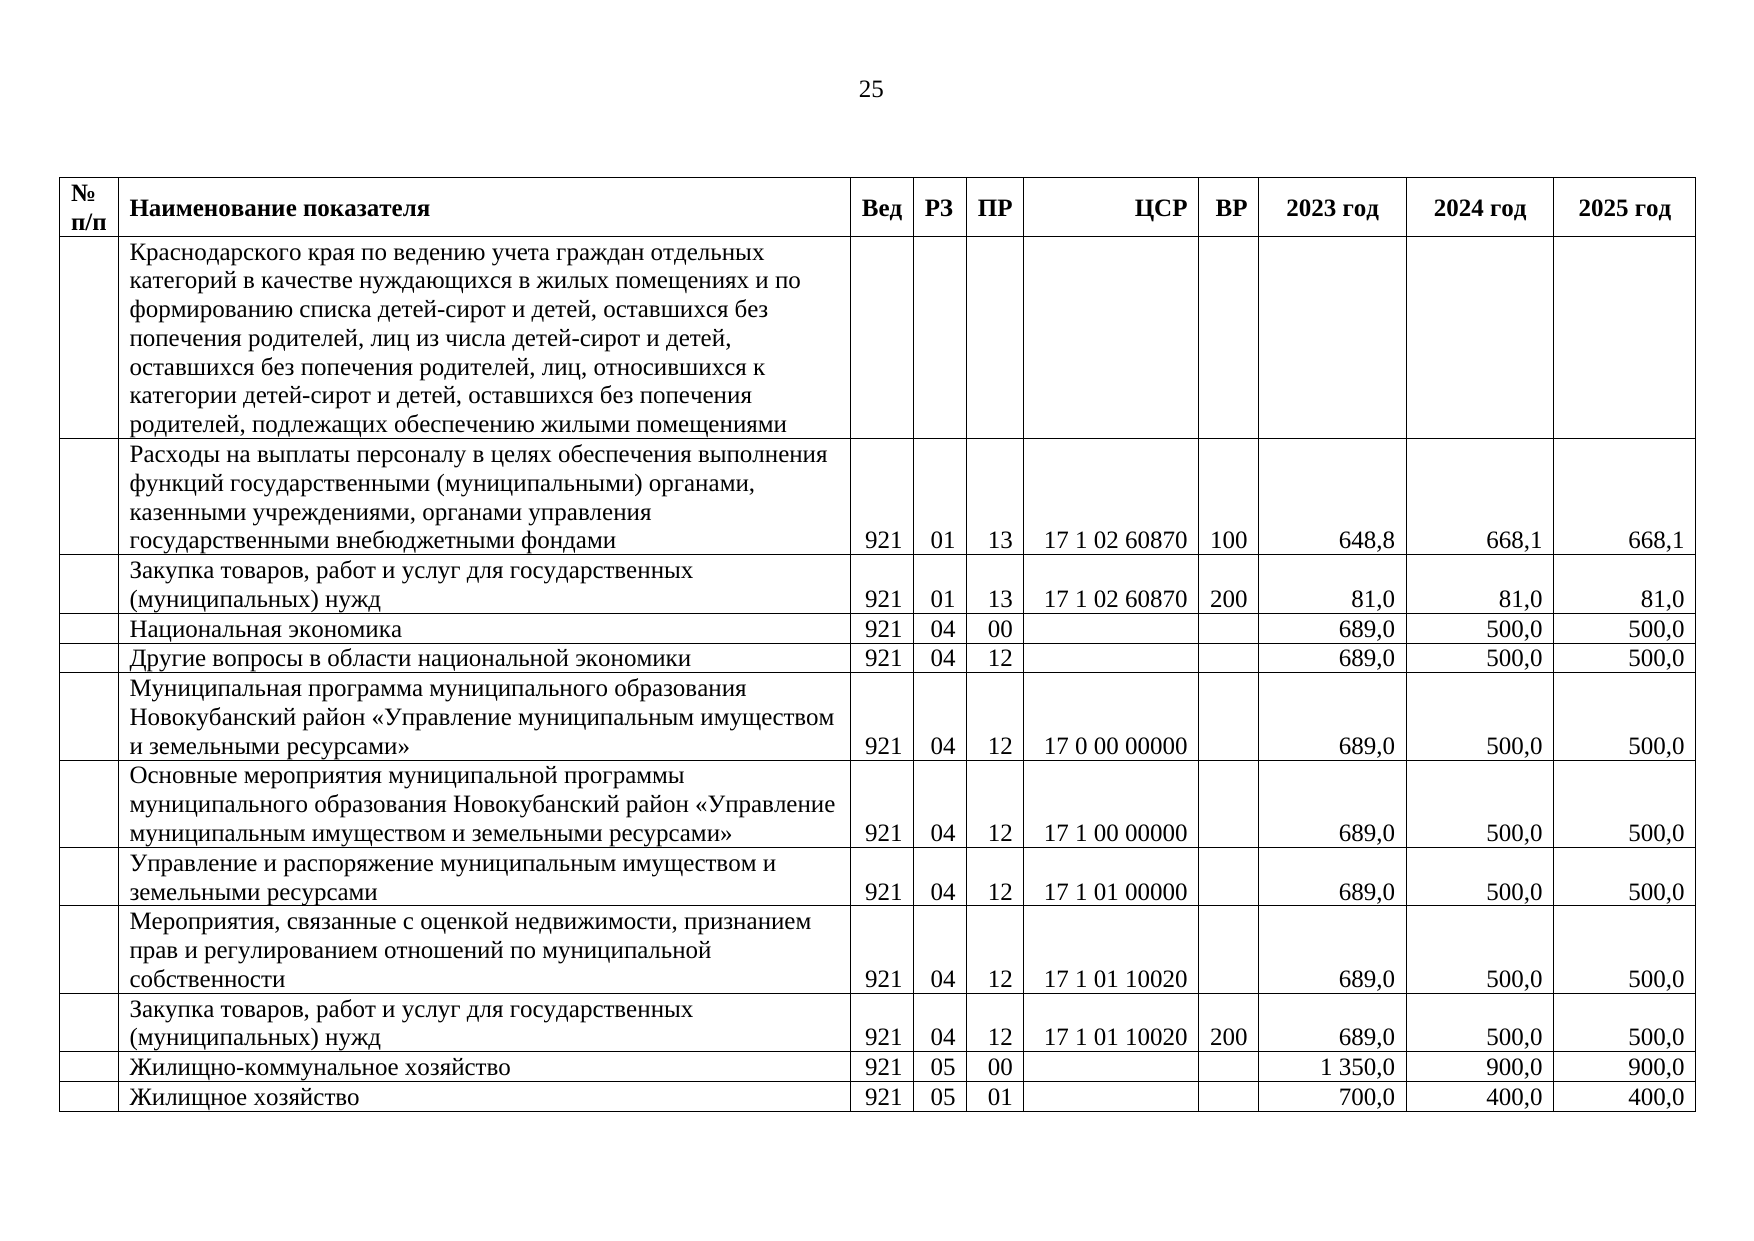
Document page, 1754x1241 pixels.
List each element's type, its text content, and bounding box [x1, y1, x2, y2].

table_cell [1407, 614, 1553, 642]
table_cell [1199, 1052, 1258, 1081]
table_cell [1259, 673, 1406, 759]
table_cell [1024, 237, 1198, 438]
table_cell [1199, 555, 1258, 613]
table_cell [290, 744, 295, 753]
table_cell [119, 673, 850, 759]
table_header 2024 год [1407, 178, 1553, 236]
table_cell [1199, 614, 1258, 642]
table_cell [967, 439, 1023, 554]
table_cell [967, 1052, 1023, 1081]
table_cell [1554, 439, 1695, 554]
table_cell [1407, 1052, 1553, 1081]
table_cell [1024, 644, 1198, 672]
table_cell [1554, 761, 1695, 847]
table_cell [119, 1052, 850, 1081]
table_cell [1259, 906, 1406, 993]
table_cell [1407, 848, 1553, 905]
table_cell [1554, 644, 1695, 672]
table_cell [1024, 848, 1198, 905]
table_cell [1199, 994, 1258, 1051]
table_header 2023 год [1259, 178, 1406, 236]
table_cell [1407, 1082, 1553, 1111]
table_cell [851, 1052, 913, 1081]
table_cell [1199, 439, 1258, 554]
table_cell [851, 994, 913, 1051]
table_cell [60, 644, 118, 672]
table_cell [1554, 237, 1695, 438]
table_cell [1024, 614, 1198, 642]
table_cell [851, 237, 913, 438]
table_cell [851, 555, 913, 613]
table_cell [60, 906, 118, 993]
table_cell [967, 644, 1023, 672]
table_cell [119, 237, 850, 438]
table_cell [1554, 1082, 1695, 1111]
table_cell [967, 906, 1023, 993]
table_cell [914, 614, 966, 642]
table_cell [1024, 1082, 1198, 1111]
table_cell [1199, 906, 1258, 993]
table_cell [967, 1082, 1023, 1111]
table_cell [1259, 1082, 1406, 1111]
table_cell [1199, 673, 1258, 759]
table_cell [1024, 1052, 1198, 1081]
table_header Наименование показателя [119, 178, 850, 236]
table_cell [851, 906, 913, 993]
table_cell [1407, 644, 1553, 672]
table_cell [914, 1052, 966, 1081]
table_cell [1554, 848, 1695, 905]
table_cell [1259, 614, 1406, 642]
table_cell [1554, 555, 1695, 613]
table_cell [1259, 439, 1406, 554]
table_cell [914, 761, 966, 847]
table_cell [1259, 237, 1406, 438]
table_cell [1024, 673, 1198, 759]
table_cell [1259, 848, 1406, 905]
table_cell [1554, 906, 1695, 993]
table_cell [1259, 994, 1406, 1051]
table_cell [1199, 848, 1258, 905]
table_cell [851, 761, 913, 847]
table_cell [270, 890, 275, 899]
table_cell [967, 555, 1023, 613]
table_header 2025 год [1554, 178, 1695, 236]
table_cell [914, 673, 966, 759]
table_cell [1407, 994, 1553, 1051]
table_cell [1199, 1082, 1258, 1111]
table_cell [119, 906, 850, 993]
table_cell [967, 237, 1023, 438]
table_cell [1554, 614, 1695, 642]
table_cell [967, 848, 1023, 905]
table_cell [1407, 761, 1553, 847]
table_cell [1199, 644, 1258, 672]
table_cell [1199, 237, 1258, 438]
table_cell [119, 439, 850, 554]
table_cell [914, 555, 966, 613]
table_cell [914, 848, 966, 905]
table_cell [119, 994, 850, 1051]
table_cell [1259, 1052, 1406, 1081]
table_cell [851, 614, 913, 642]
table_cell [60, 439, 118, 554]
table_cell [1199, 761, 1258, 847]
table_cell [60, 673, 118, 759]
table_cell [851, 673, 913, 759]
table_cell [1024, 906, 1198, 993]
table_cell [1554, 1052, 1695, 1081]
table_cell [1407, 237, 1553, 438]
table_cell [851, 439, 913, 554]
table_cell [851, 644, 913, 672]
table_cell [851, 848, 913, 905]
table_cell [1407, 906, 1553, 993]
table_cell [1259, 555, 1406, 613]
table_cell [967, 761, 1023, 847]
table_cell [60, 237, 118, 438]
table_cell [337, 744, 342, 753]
table_header № п/п [60, 178, 118, 236]
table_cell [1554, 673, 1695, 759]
table_header ПР [967, 178, 1023, 236]
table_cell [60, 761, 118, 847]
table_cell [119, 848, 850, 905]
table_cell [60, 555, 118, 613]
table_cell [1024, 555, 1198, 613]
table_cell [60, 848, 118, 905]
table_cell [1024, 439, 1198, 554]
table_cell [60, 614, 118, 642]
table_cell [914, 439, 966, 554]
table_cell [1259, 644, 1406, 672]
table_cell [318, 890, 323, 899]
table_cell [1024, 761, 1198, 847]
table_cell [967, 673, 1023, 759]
table_header ВР [1199, 178, 1258, 236]
table_header РЗ [914, 178, 966, 236]
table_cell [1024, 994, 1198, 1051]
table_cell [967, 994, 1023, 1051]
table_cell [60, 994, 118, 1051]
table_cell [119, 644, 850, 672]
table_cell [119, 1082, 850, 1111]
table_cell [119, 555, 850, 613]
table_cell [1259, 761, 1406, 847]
table_header ЦСР [1024, 178, 1198, 236]
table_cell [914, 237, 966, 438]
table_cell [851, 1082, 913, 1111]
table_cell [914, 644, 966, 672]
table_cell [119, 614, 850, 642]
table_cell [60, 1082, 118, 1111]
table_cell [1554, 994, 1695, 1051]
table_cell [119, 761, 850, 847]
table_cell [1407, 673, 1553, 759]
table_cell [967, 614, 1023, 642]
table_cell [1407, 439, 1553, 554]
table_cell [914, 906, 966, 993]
table_header Вед [851, 178, 913, 236]
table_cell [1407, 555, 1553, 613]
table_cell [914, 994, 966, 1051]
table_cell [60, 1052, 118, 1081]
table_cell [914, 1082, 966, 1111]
